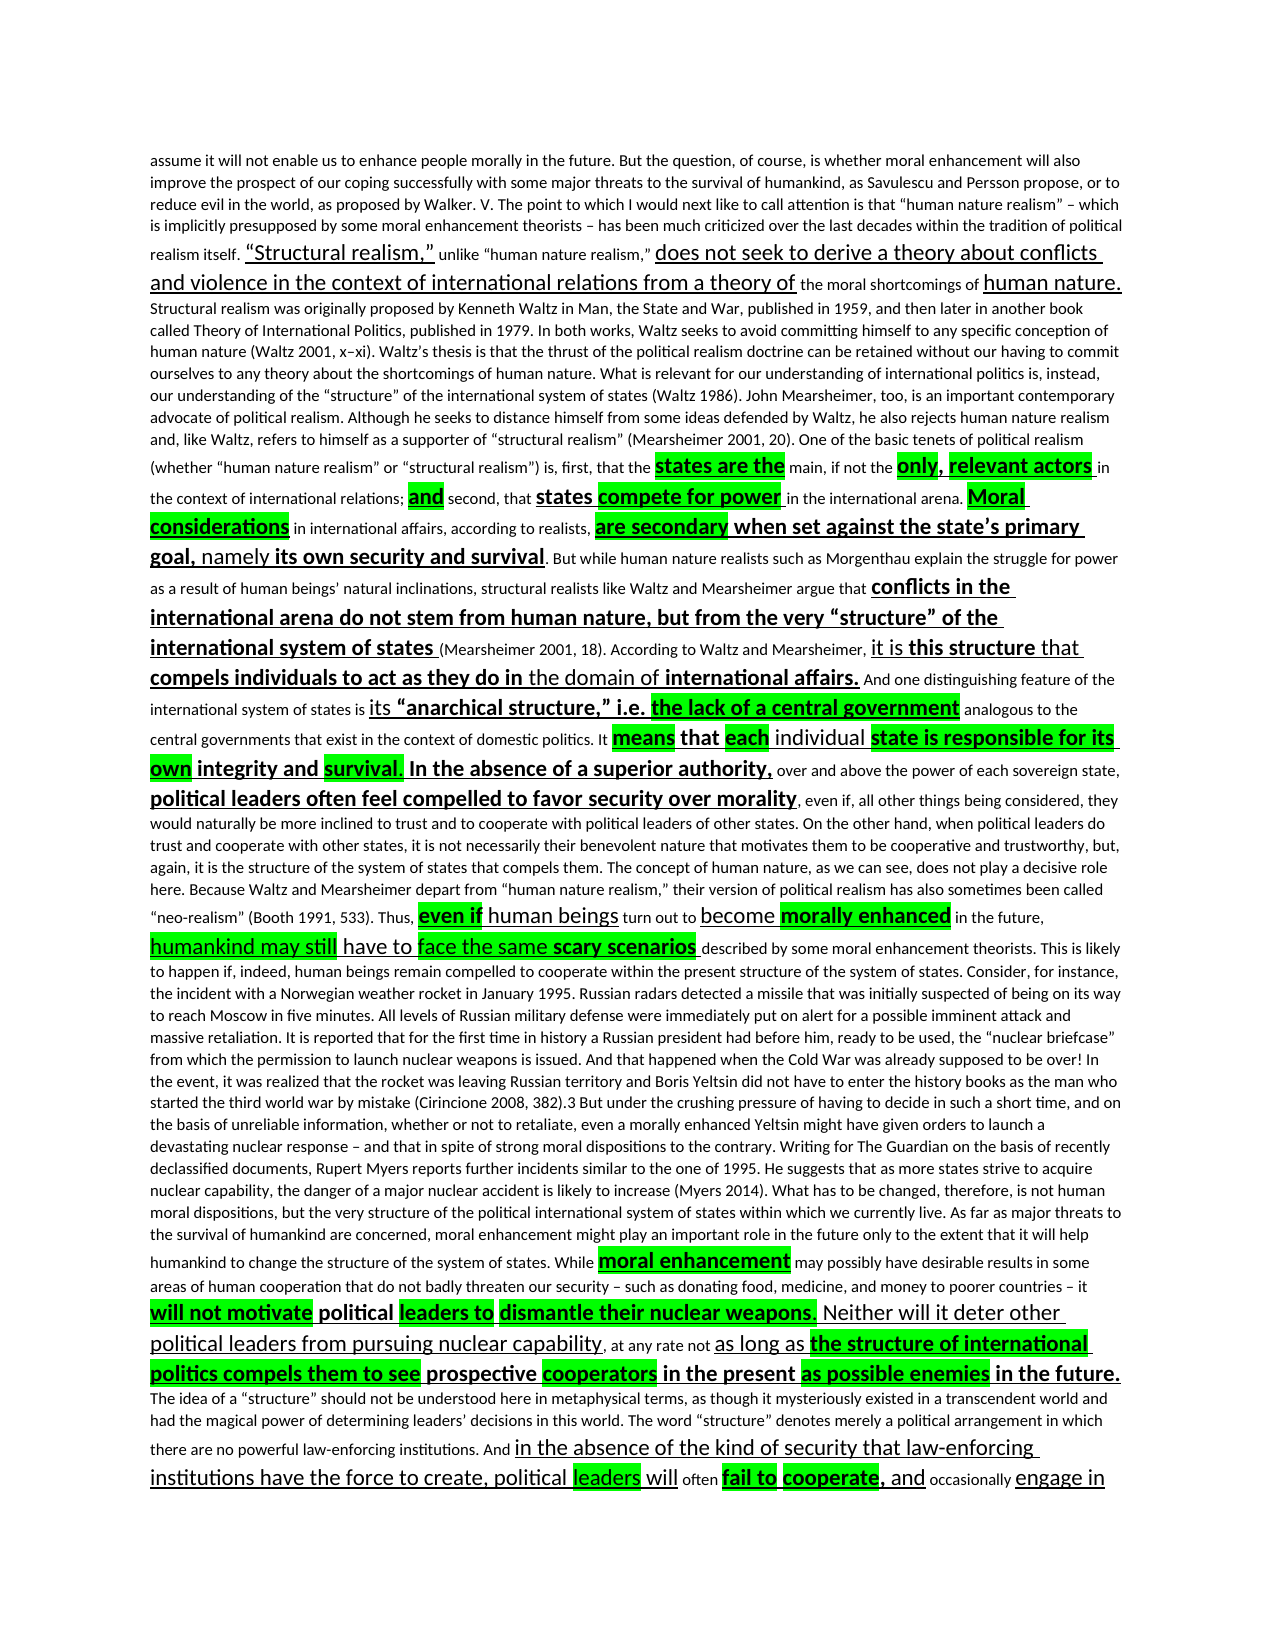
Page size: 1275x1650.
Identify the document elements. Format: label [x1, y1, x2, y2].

text [150, 150, 1125, 1491]
